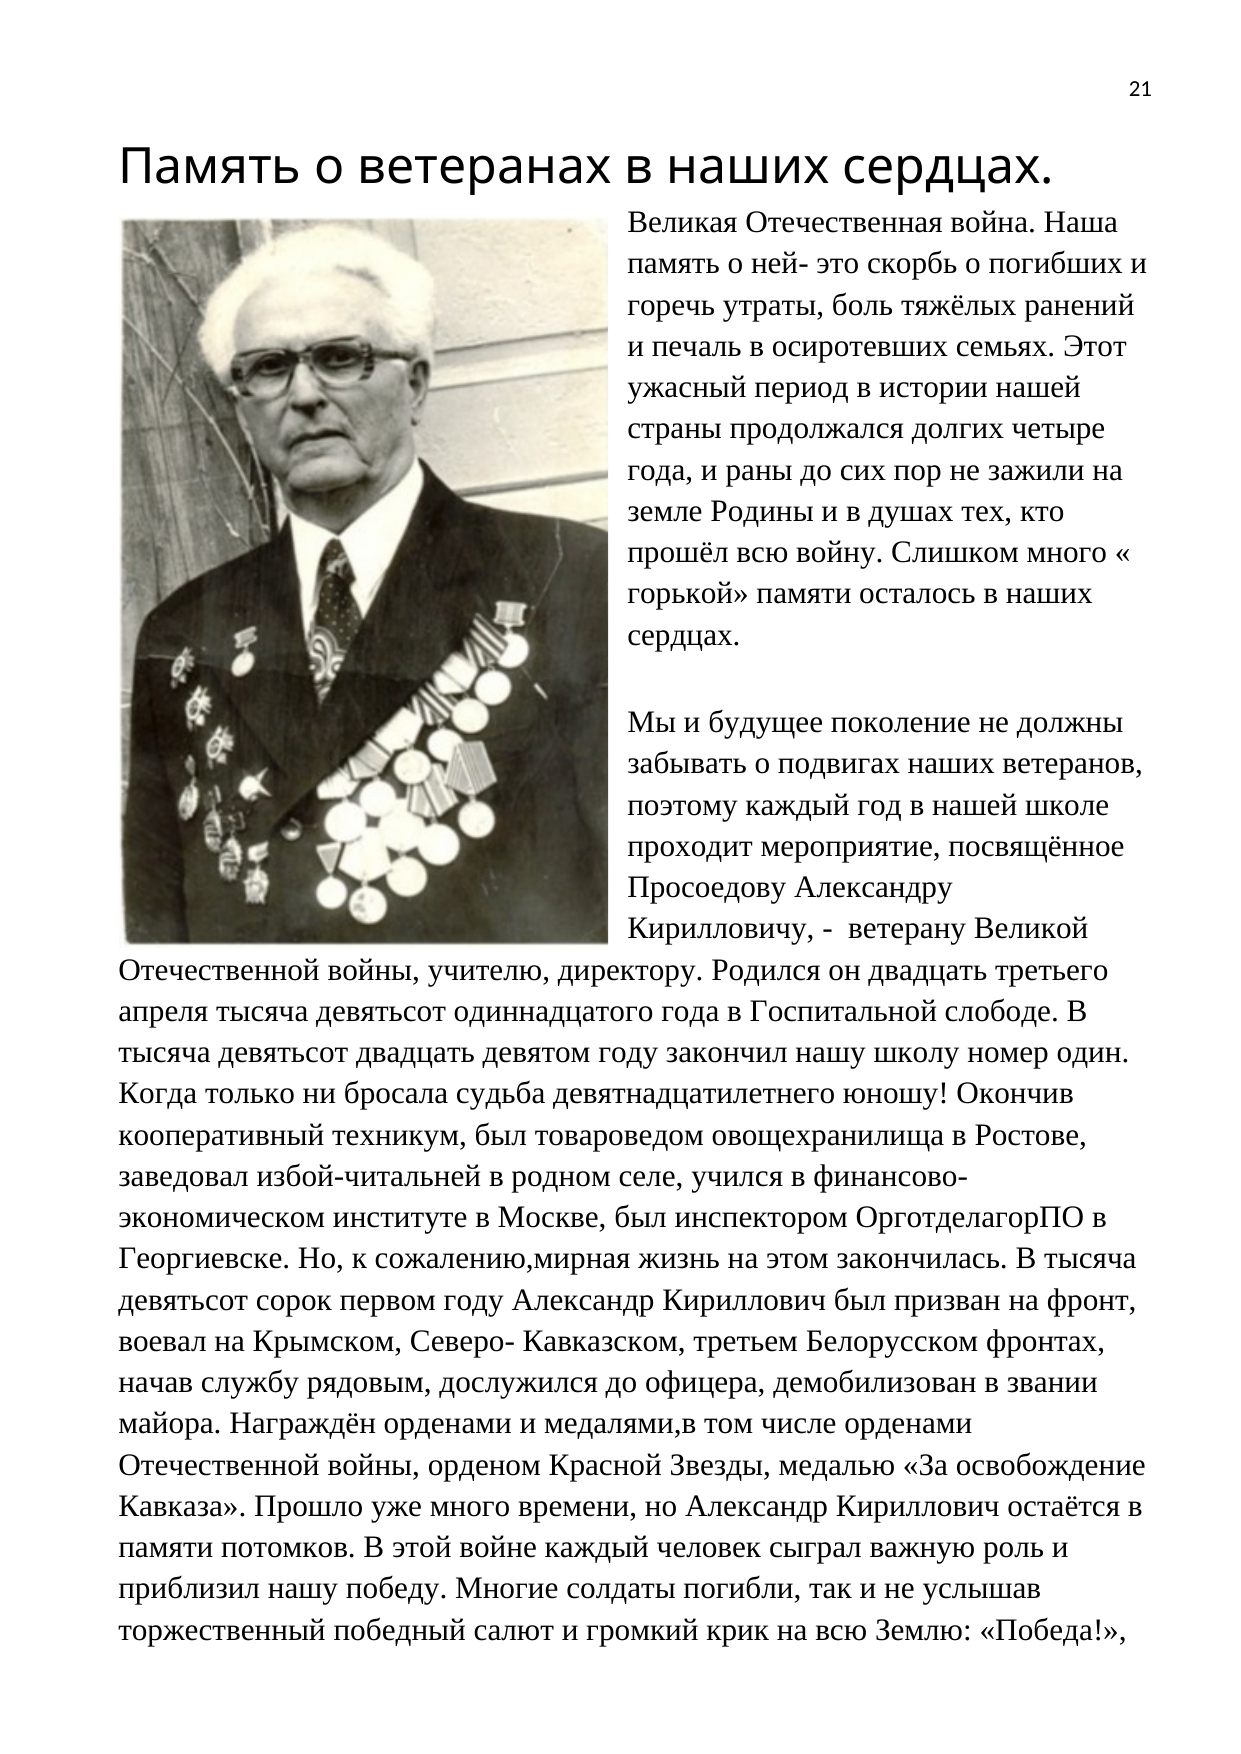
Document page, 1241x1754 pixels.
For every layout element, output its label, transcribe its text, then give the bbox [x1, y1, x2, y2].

picture [117, 217, 608, 945]
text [118, 657, 1152, 1647]
text Память о ветеранах в наших сердцах. Великая Отечественная война. Наша память о ней- это скорбь о погибших и горечь утраты, боль тяжёлых ранений и печаль в осиротевших семьях. Этот ужасный период в истории нашей страны продолжался долгих четыре года, и раны до сих пор не зажили на земле Родины и в душах тех, кто прошёл всю войну. Слишком много « горькой» памяти осталось в наших сердцах. [118, 130, 1152, 652]
